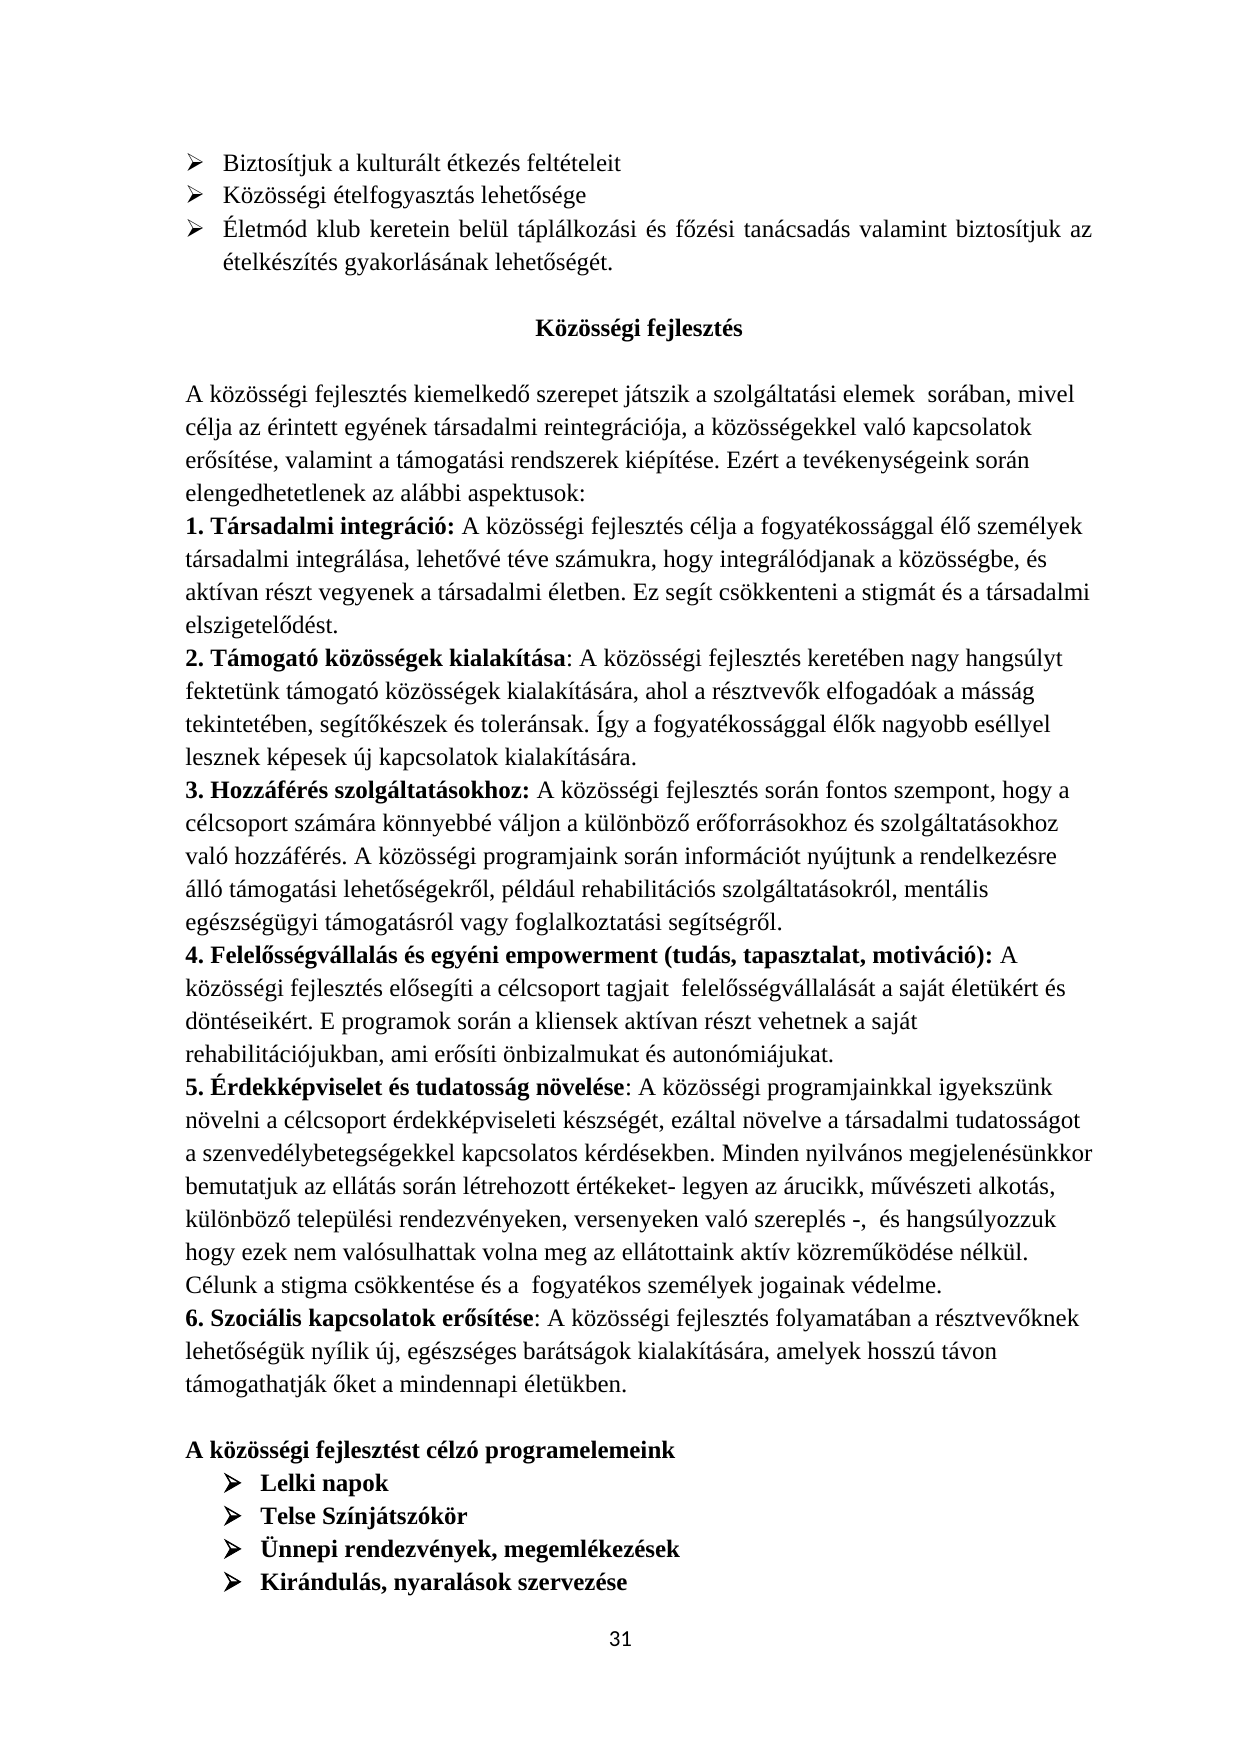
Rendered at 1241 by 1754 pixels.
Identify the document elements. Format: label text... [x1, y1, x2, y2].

text 4. Felelősségvállalás és egyéni empowerment (tudás, tapasztalat, motiváció): A közösségi fejlesztés elősegíti a célcsoport tagjait felelősségvállalását a saját életükért és döntéseikért. E programok során a kliensek aktívan részt vehetnek a saját rehabilitációjukban, ami erősíti önbizalmukat és autonómiájukat. [185, 940, 1093, 1068]
text 3. Hozzáférés szolgáltatásokhoz: A közösségi fejlesztés során fontos szempont, hogy a célcsoport számára könnyebbé váljon a különböző erőforrásokhoz és szolgáltatásokhoz való hozzáférés. A közösségi programjaink során információt nyújtunk a rendelkezésre álló támogatási lehetőségekről, például rehabilitációs szolgáltatásokról, mentális egészségügyi támogatásról vagy foglalkoztatási segítségről. [185, 775, 1093, 936]
text A közösségi fejlesztést célzó programelemeink [185, 1435, 1093, 1464]
list Biztosítjuk a kulturált étkezés feltételeit [185, 148, 1093, 176]
text 2. Támogató közösségek kialakítása: A közösségi fejlesztés keretében nagy hangsúlyt fektetünk támogató közösségek kialakítására, ahol a résztvevők elfogadóak a másság tekintetében, segítőkészek és toleránsak. Így a fogyatékossággal élők nagyobb eséllyel lesznek képesek új kapcsolatok kialakítására. [185, 643, 1093, 771]
list Lelki napok [223, 1468, 1093, 1497]
list Telse Színjátszókör [223, 1501, 1093, 1530]
text Közösségi fejlesztés [185, 313, 1093, 341]
list Kirándulás, nyaralások szervezése [223, 1567, 1093, 1596]
text 6. Szociális kapcsolatok erősítése: A közösségi fejlesztés folyamatában a résztvevőknek lehetőségük nyílik új, egészséges barátságok kialakítására, amelyek hosszú távon támogathatják őket a mindennapi életükben. [185, 1303, 1093, 1398]
list Életmód klub keretein belül táplálkozási és főzési tanácsadás valamint biztosítjuk az ételkészítés gyakorlásának lehetőségét. [185, 214, 1093, 275]
list Közösségi ételfogyasztás lehetősége [185, 181, 1093, 209]
list Ünnepi rendezvények, megemlékezések [223, 1534, 1093, 1563]
text 1. Társadalmi integráció: A közösségi fejlesztés célja a fogyatékossággal élő személyek társadalmi integrálása, lehetővé téve számukra, hogy integrálódjanak a közösségbe, és aktívan részt vegyenek a társadalmi életben. Ez segít csökkenteni a stigmát és a társadalmi elszigetelődést. [185, 511, 1093, 639]
text 5. Érdekképviselet és tudatosság növelése: A közösségi programjainkkal igyekszünk növelni a célcsoport érdekképviseleti készségét, ezáltal növelve a társadalmi tudatosságot a szenvedélybetegségekkel kapcsolatos kérdésekben. Minden nyilvános megjelenésünkkor bemutatjuk az ellátás során létrehozott értékeket- legyen az árucikk, művészeti alkotás, különböző települési rendezvényeken, versenyeken való szereplés -, és hangsúlyozzuk hogy ezek nem valósulhattak volna meg az ellátottaink aktív közreműködése nélkül. Célunk a stigma csökkentése és a fogyatékos személyek jogainak védelme. [185, 1072, 1093, 1299]
text A közösségi fejlesztés kiemelkedő szerepet játszik a szolgáltatási elemek sorában, mivel célja az érintett egyének társadalmi reintegrációja, a közösségekkel való kapcsolatok erősítése, valamint a támogatási rendszerek kiépítése. Ezért a tevékenységeink során elengedhetetlenek az alábbi aspektusok: [185, 379, 1093, 507]
